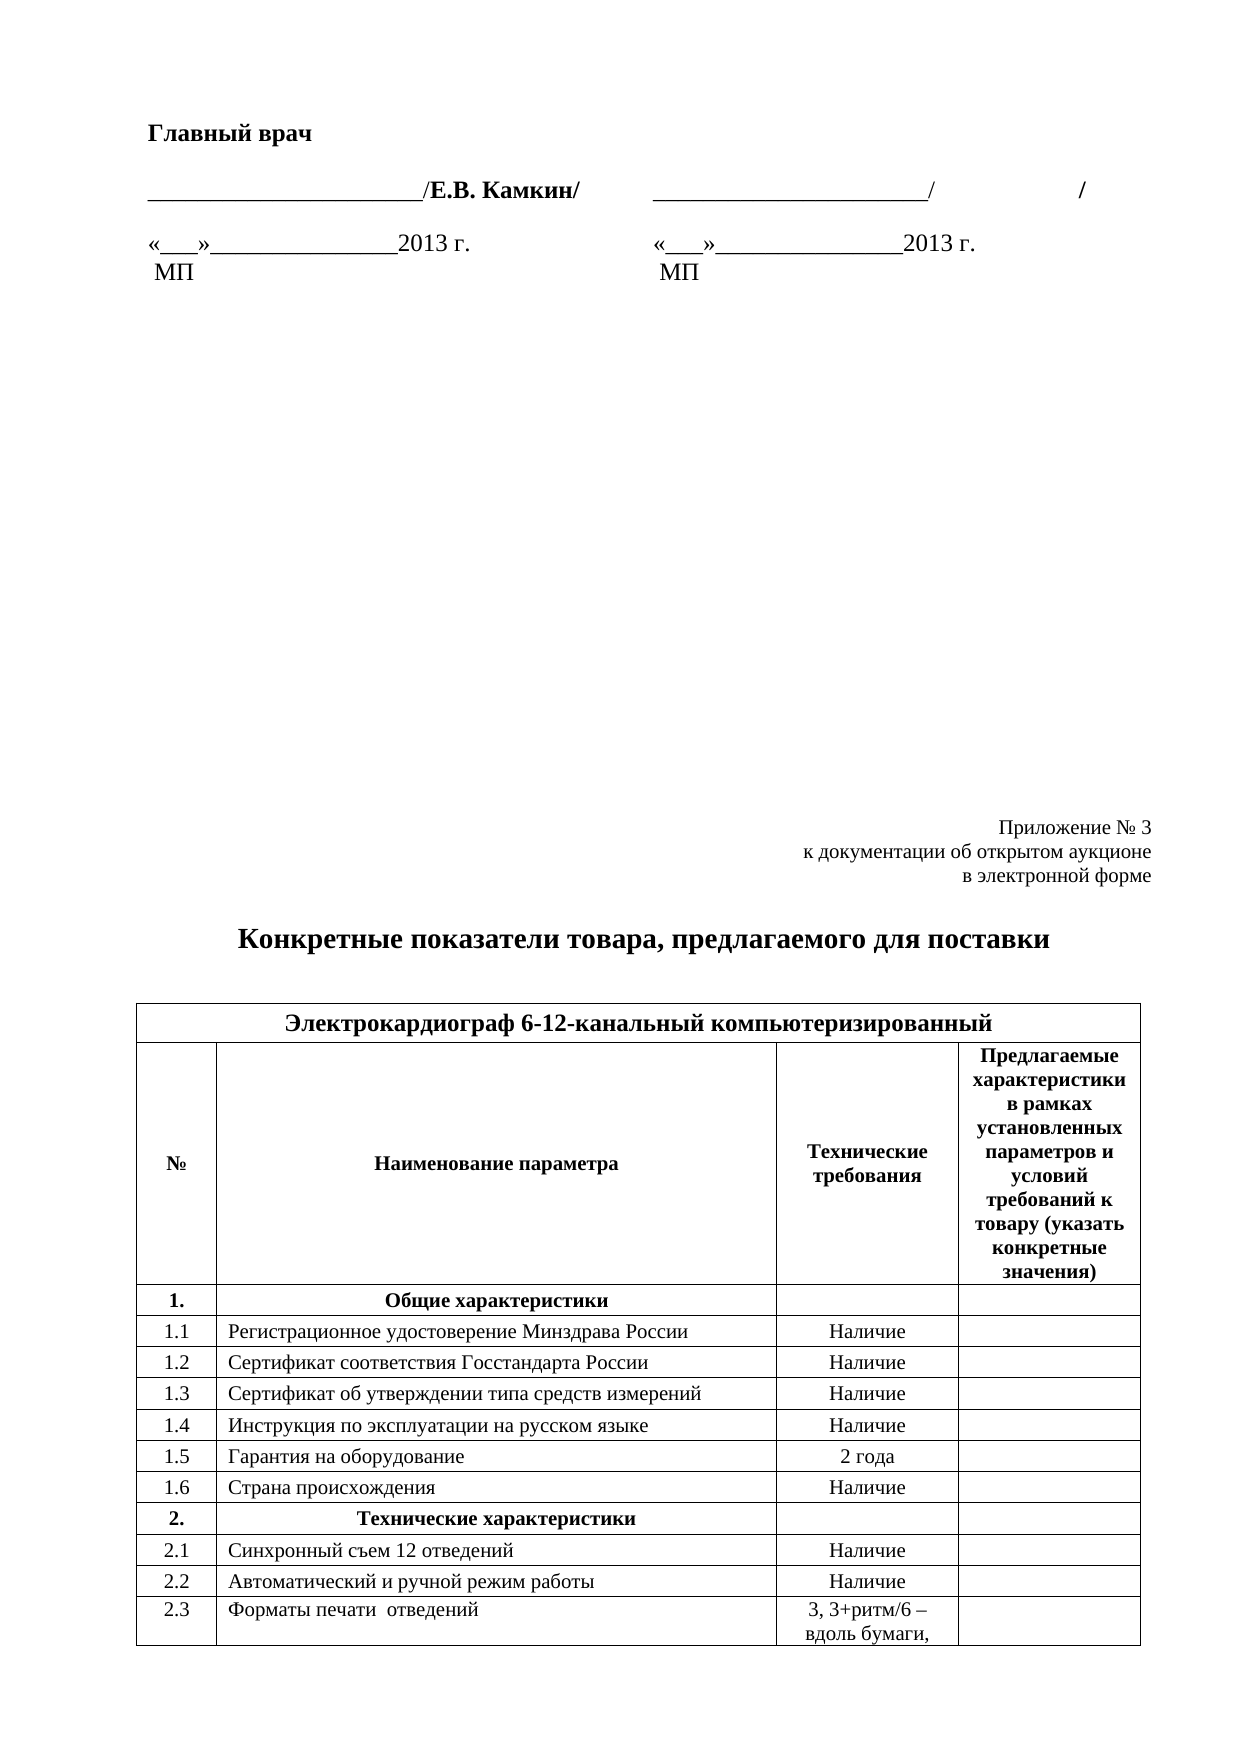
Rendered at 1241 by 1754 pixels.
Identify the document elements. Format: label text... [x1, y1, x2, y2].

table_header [642, 118, 1133, 286]
text Приложение № 3 [148, 815, 1152, 839]
table_cell Страна происхождения [217, 1472, 776, 1502]
text к документации об открытом аукционе [136, 839, 1152, 863]
table_cell Технические характеристики [217, 1503, 776, 1533]
table_cell Наличие [777, 1316, 958, 1346]
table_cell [217, 1597, 776, 1645]
table_cell [959, 1285, 1140, 1315]
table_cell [777, 1597, 958, 1645]
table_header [136, 118, 642, 286]
table_cell Гарантия на оборудование [217, 1441, 776, 1471]
table_cell 1. [137, 1285, 216, 1315]
table_cell Наличие [777, 1566, 958, 1596]
table_cell [959, 1378, 1140, 1408]
table_cell [959, 1566, 1140, 1596]
text Конкретные показатели товара, предлагаемого для поставки [136, 921, 1152, 954]
table_cell [777, 1503, 958, 1533]
table_cell Синхронный съем 12 отведений [217, 1535, 776, 1565]
table_cell Инструкция по эксплуатации на русском языке [217, 1410, 776, 1440]
table_cell Общие характеристики [217, 1285, 776, 1315]
table_cell Наличие [777, 1378, 958, 1408]
table_cell [959, 1347, 1140, 1377]
table_cell 1.3 [137, 1378, 216, 1408]
table_cell [959, 1535, 1140, 1565]
table_cell [959, 1410, 1140, 1440]
table_cell Технические требования [777, 1043, 958, 1283]
table_cell Наличие [777, 1535, 958, 1565]
table_cell Сертификат об утверждении типа средств измерений [217, 1378, 776, 1408]
table_cell 1.2 [137, 1347, 216, 1377]
table_cell 2.3 [137, 1597, 216, 1645]
table_cell [959, 1441, 1140, 1471]
table_cell Предлагаемые характеристики в рамках установленных параметров и условий требований к товару (указать конкретные значения) [959, 1043, 1140, 1283]
table_cell 1.1 [137, 1316, 216, 1346]
table_cell Автоматический и ручной режим работы [217, 1566, 776, 1596]
table_cell Сертификат соответствия Госстандарта России [217, 1347, 776, 1377]
table_cell [959, 1503, 1140, 1533]
table_cell [959, 1316, 1140, 1346]
table_cell Наличие [777, 1347, 958, 1377]
table_cell 1.6 [137, 1472, 216, 1502]
table_cell Наличие [777, 1410, 958, 1440]
table_cell 2.2 [137, 1566, 216, 1596]
table_cell Регистрационное удостоверение Минздрава России [217, 1316, 776, 1346]
table_cell [959, 1597, 1140, 1645]
table_cell 1.4 [137, 1410, 216, 1440]
table_cell 2 года [777, 1441, 958, 1471]
table_cell 2.1 [137, 1535, 216, 1565]
text в электронной форме [136, 863, 1152, 887]
table_header Электрокардиограф 6-12-канальный компьютеризированный [137, 1004, 1140, 1042]
table_cell Наименование параметра [217, 1043, 776, 1283]
table_cell [959, 1472, 1140, 1502]
table_cell № [137, 1043, 216, 1283]
table_cell 2. [137, 1503, 216, 1533]
table_cell 1.5 [137, 1441, 216, 1471]
table_cell Наличие [777, 1472, 958, 1502]
table_cell [777, 1285, 958, 1315]
